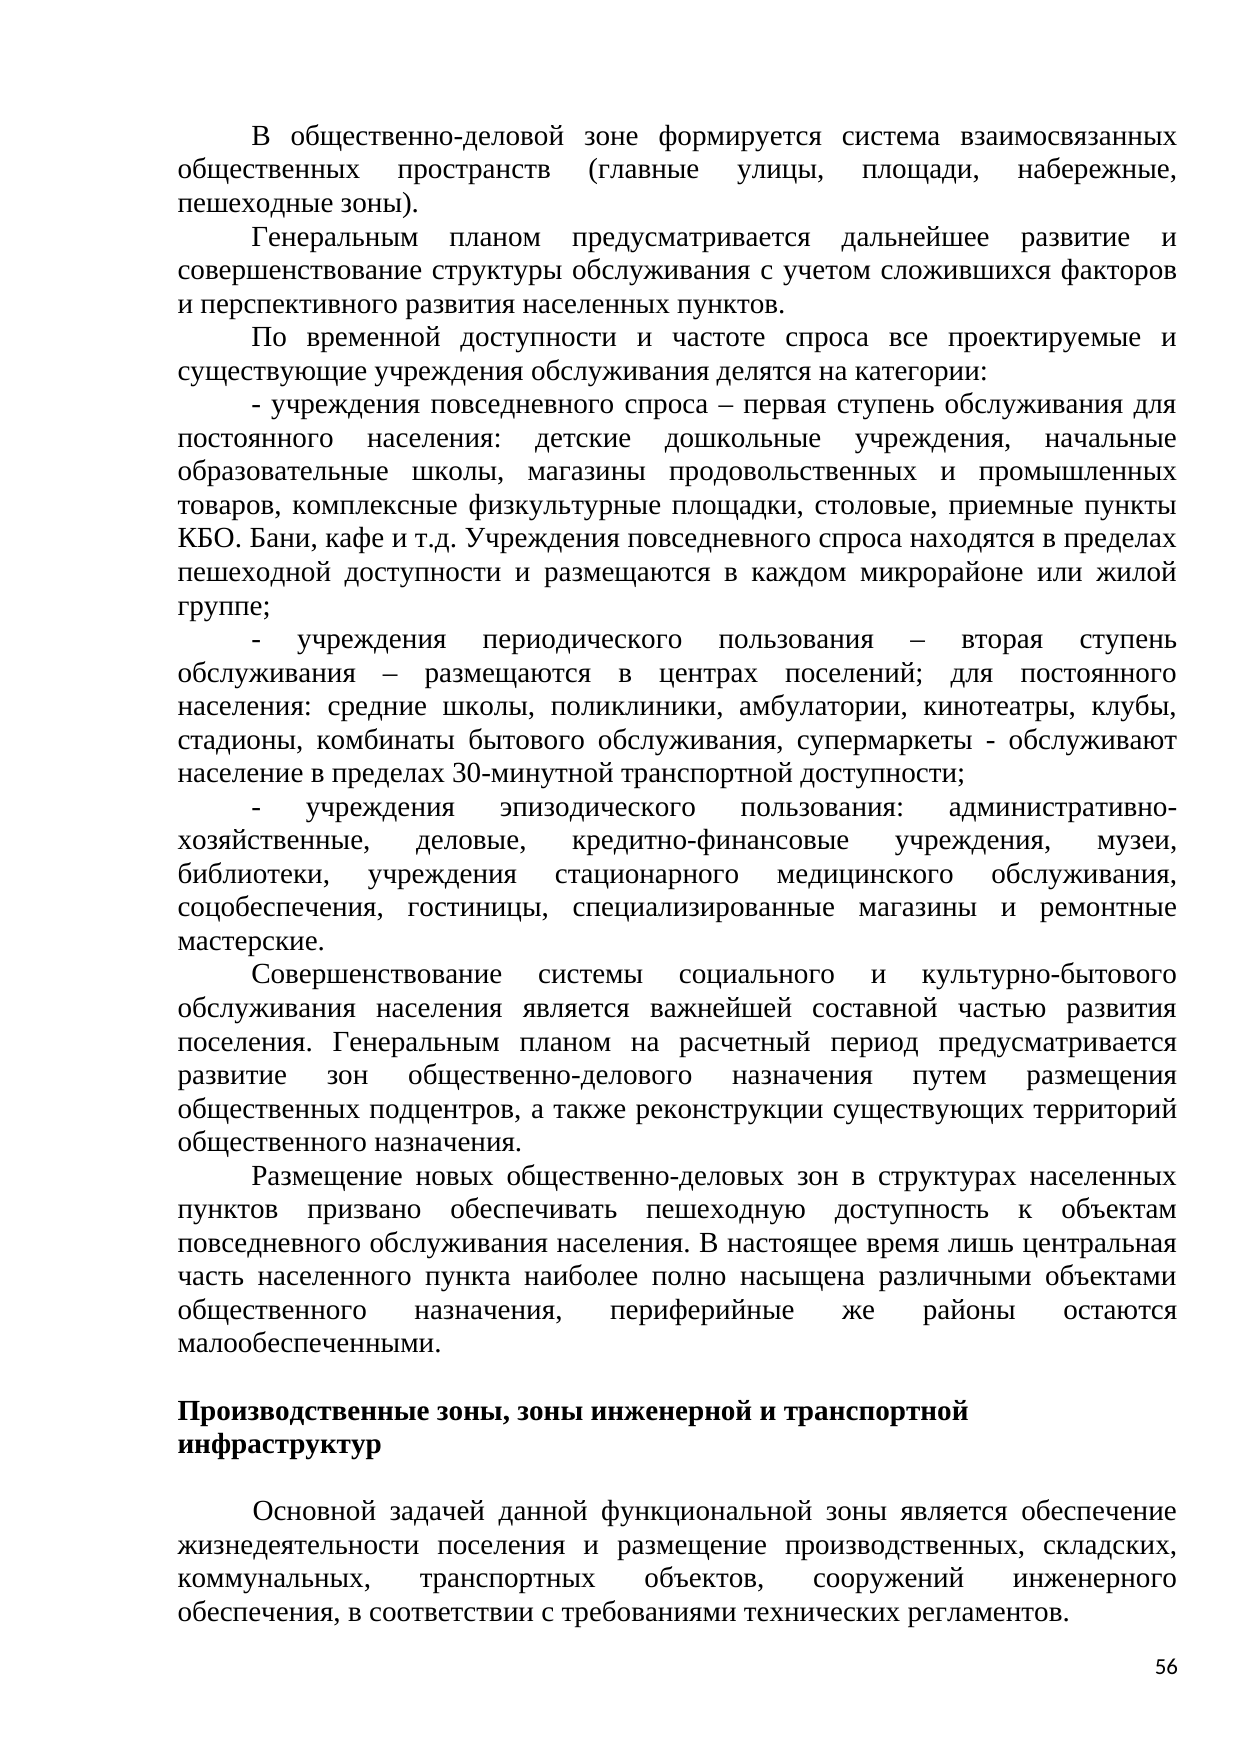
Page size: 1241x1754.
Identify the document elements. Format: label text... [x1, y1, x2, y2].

text Генеральным планом предусматривается дальнейшее развитие и совершенствование структуры обслуживания с учетом сложившихся факторов и перспективного развития населенных пунктов. [177, 219, 1178, 319]
text Основной задачей данной функциональной зоны является обеспечение жизнедеятельности поселения и размещение производственных, складских, коммунальных, транспортных объектов, сооружений инженерного обеспечения, в соответствии с требованиями технических регламентов. [177, 1493, 1178, 1627]
text - учреждения периодического пользования – вторая ступень обслуживания – размещаются в центрах поселений; для постоянного населения: средние школы, поликлиники, амбулатории, кинотеатры, клубы, стадионы, комбинаты бытового обслуживания, супермаркеты - обслуживают население в пределах 30-минутной транспортной доступности; [177, 621, 1178, 789]
text - учреждения повседневного спроса – первая ступень обслуживания для постоянного населения: детские дошкольные учреждения, начальные образовательные школы, магазины продовольственных и промышленных товаров, комплексные физкультурные площадки, столовые, приемные пункты КБО. Бани, кафе и т.д. Учреждения повседневного спроса находятся в пределах пешеходной доступности и размещаются в каждом микрорайоне или жилой группе; [177, 386, 1178, 621]
text По временной доступности и частоте спроса все проектируемые и существующие учреждения обслуживания делятся на категории: [177, 319, 1178, 386]
text Совершенствование системы социального и культурно-бытового обслуживания населения является важнейшей составной частью развития поселения. Генеральным планом на расчетный период предусматривается развитие зон общественно-делового назначения путем размещения общественных подцентров, а также реконструкции существующих территорий общественного назначения. [177, 957, 1178, 1158]
text - учреждения эпизодического пользования: административно-хозяйственные, деловые, кредитно-финансовые учреждения, музеи, библиотеки, учреждения стационарного медицинского обслуживания, соцобеспечения, гостиницы, специализированные магазины и ремонтные мастерские. [177, 789, 1178, 957]
text Размещение новых общественно-деловых зон в структурах населенных пунктов призвано обеспечивать пешеходную доступность к объектам повседневного обслуживания населения. В настоящее время лишь центральная часть населенного пункта наиболее полно насыщена различными объектами общественного назначения, периферийные же районы остаются малообеспеченными. [177, 1158, 1178, 1359]
text В общественно-деловой зоне формируется система взаимосвязанных общественных пространств (главные улицы, площади, набережные, пешеходные зоны). [177, 118, 1178, 219]
text Производственные зоны, зоны инженерной и транспортной инфраструктур [177, 1393, 1178, 1460]
